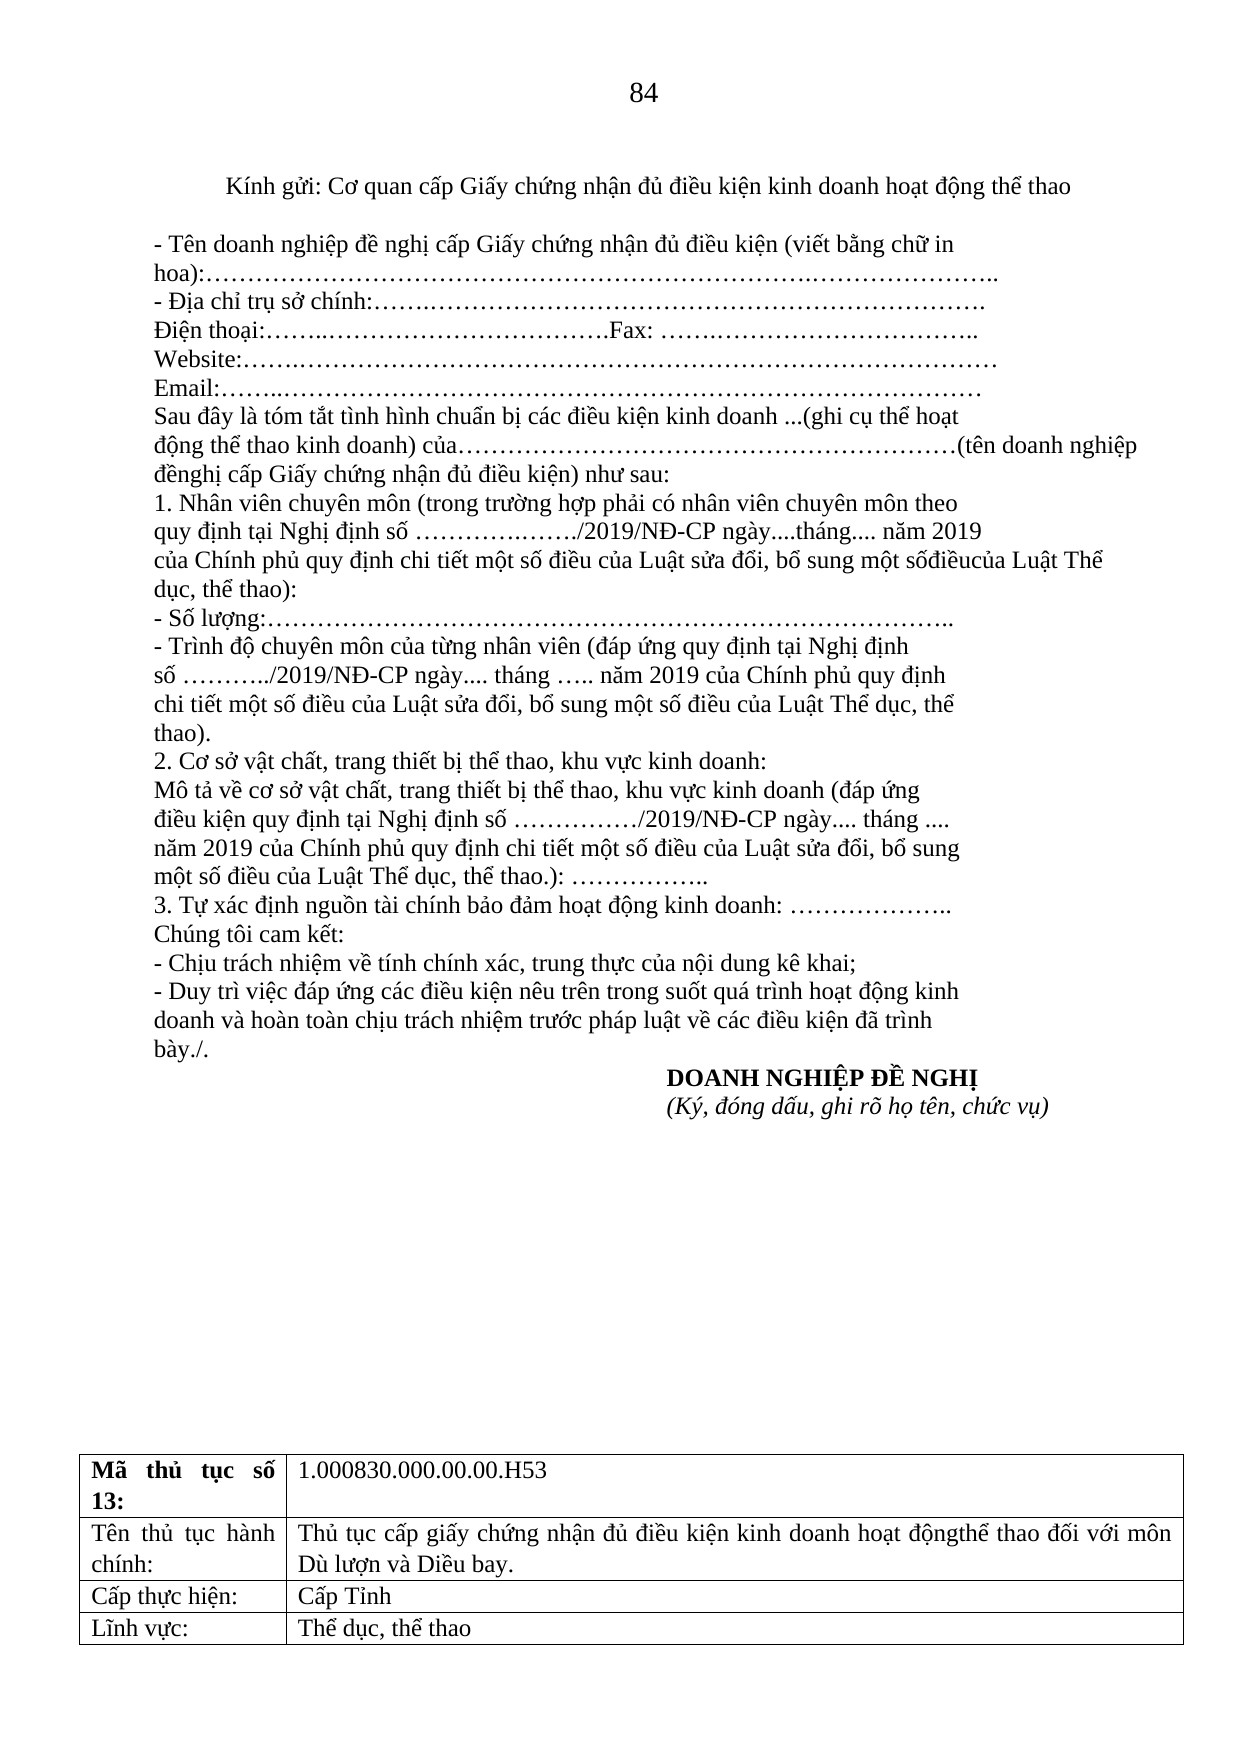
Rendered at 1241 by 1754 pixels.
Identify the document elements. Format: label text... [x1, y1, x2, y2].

table_cell Cấp thực hiện: [80, 1581, 286, 1612]
table_header Mã thủ tục số 13: [80, 1455, 286, 1517]
table_cell Cấp Tỉnh [287, 1581, 1183, 1612]
table_cell Tên thủ tục hành chính: [80, 1518, 286, 1580]
text - Tên doanh nghiệp đề nghị cấp Giấy chứng nhận đủ điều kiện (viết bằng chữ in hoa):……………………………………………………………….………………….. - Địa chỉ trụ sở chính:…….…………………………………………………………. Điện thoại:……..…………………………….Fax: …….………………………….. Website:…….………………………………………………………………………… Email:……..………………………………………………………………………… Sau đây là tóm tắt tình hình chuẩn bị các điều kiện kinh doanh ...(ghi cụ thể hoạt động thể thao kinh doanh) của……………………………………………………(tên doanh nghiệp đềnghị cấp Giấy chứng nhận đủ điều kiện) như sau: 1. Nhân viên chuyên môn (trong trường hợp phải có nhân viên chuyên môn theo quy định tại Nghị định số ………….……./2019/NĐ-CP ngày....tháng.... năm 2019 của Chính phủ quy định chi tiết một số điều của Luật sửa đổi, bổ sung một sốđiềucủa Luật Thể dục, thể thao): - Số lượng:……………………………………………………………………….. - Trình độ chuyên môn của từng nhân viên (đáp ứng quy định tại Nghị định số ………../2019/NĐ-CP ngày.... tháng ….. năm 2019 của Chính phủ quy định chi tiết một số điều của Luật sửa đổi, bổ sung một số điều của Luật Thể dục, thể thao). 2. Cơ sở vật chất, trang thiết bị thể thao, khu vực kinh doanh: Mô tả về cơ sở vật chất, trang thiết bị thể thao, khu vực kinh doanh (đáp ứng điều kiện quy định tại Nghị định số ……………/2019/NĐ-CP ngày.... tháng .... năm 2019 của Chính phủ quy định chi tiết một số điều của Luật sửa đổi, bổ sung một số điều của Luật Thể dục, thể thao.): …………….. 3. Tự xác định nguồn tài chính bảo đảm hoạt động kinh doanh: ……………….. Chúng tôi cam kết: - Chịu trách nhiệm về tính chính xác, trung thực của nội dung kê khai; - Duy trì việc đáp ứng các điều kiện nêu trên trong suốt quá trình hoạt động kinh doanh và hoàn toàn chịu trách nhiệm trước pháp luật về các điều kiện đã trình bày./. [153, 200, 1143, 1063]
table_header DOANH NGHIỆP ĐỀ NGHỊ (Ký, đóng dấu, ghi rõ họ tên, chức vụ) [655, 1063, 1142, 1120]
table_cell Thể dục, thể thao [287, 1613, 1183, 1644]
table_cell Thủ tục cấp giấy chứng nhận đủ điều kiện kinh doanh hoạt độngthể thao đối với môn Dù lượn và Diều bay. [287, 1518, 1183, 1580]
text Kính gửi: Cơ quan cấp Giấy chứng nhận đủ điều kiện kinh doanh hoạt động thể thao [153, 143, 1143, 200]
table_cell Lĩnh vực: [80, 1613, 286, 1644]
table_header 1.000830.000.00.00.H53 [287, 1455, 1183, 1517]
